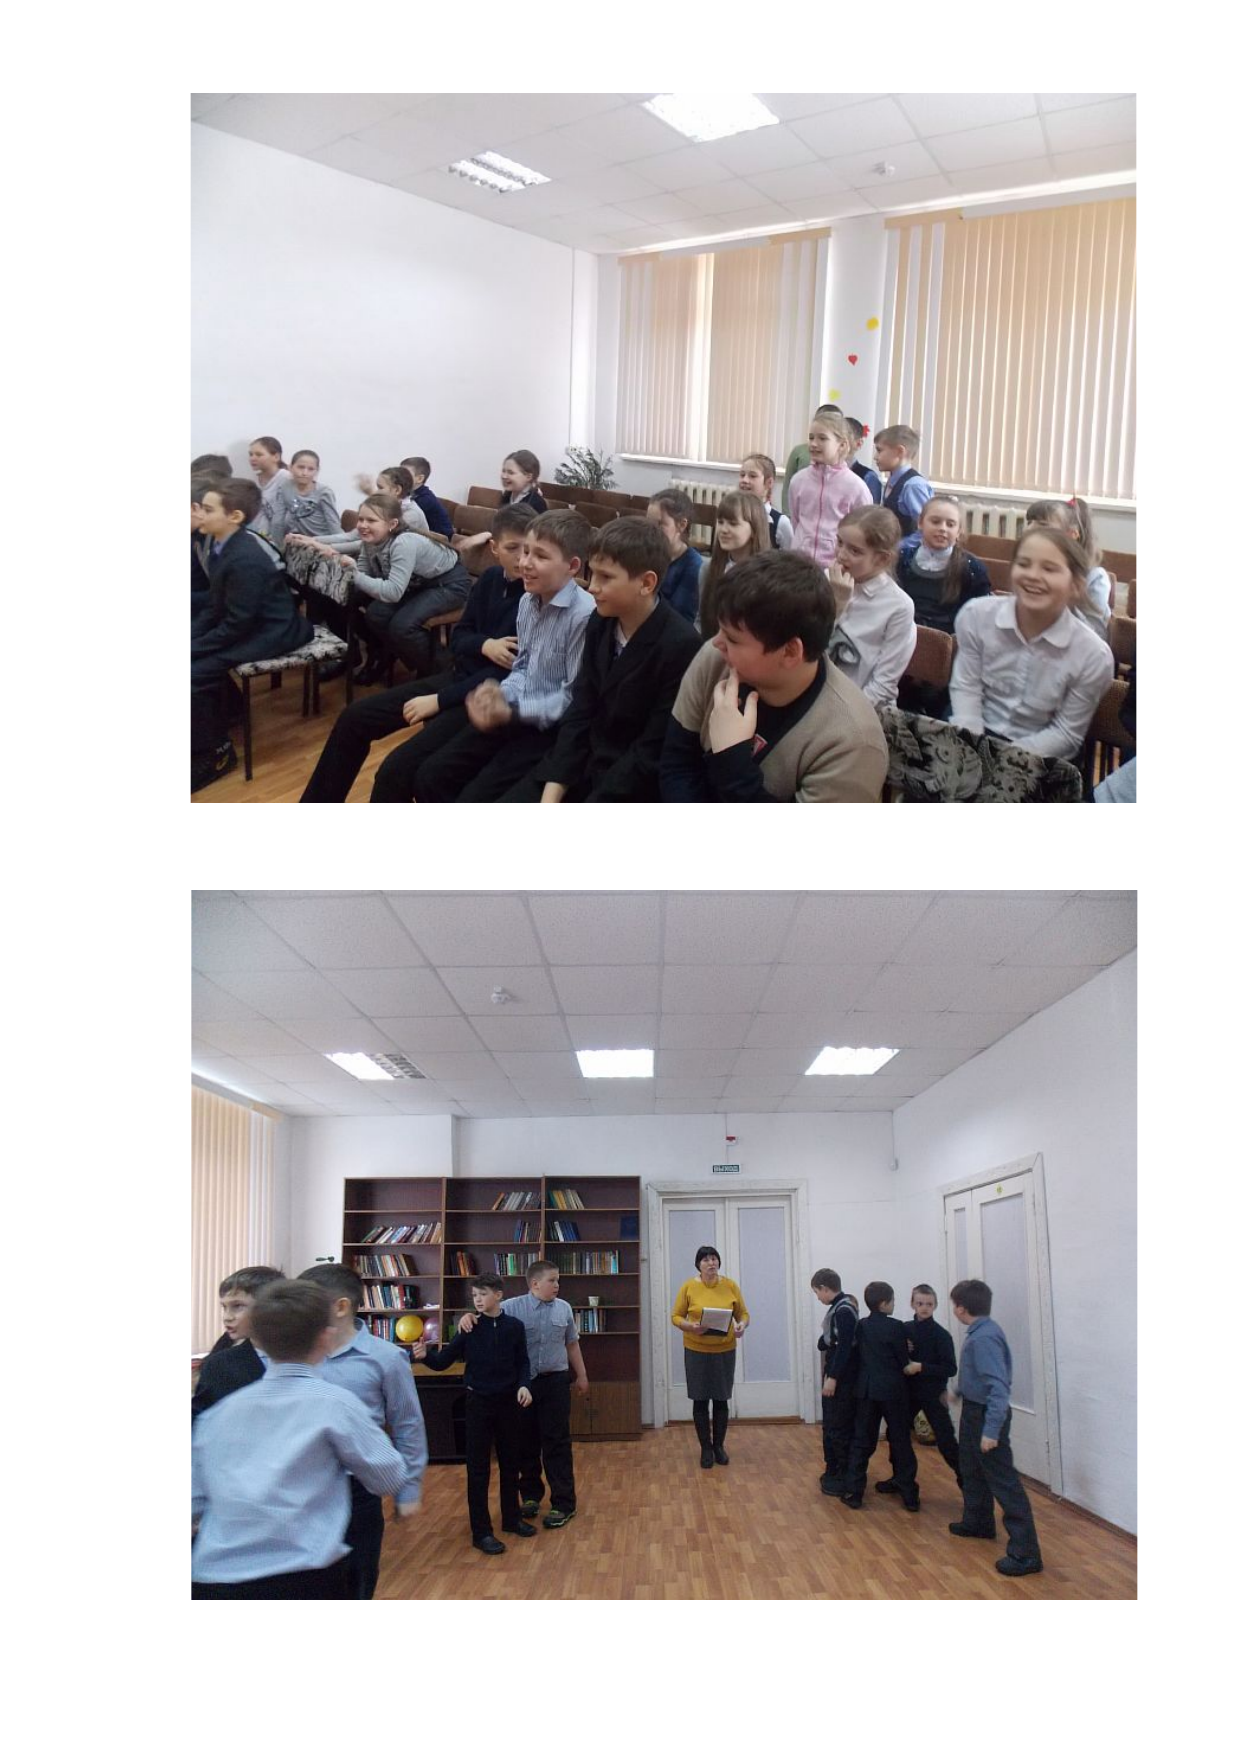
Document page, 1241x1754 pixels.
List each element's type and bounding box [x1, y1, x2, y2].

picture [191, 890, 1138, 1600]
picture [190, 93, 1137, 803]
